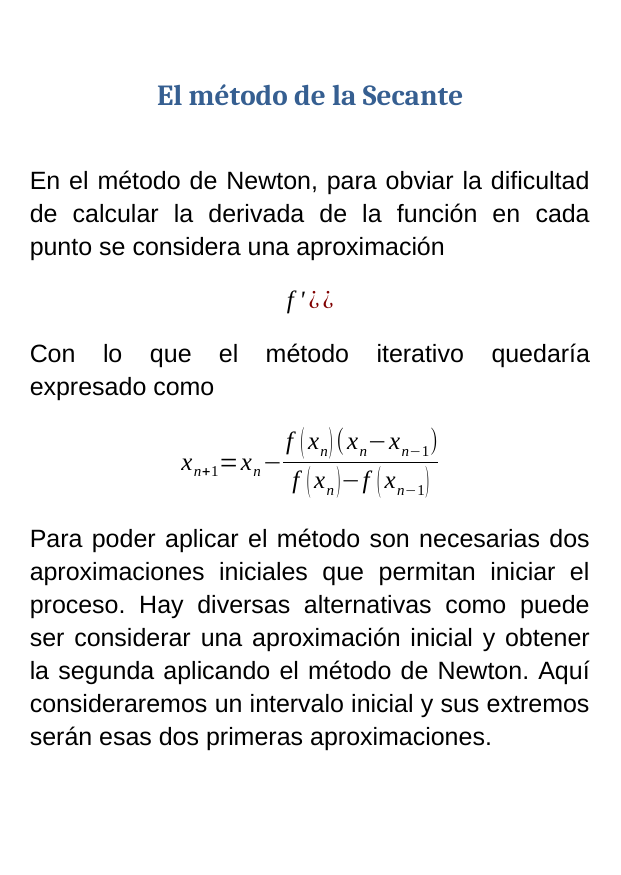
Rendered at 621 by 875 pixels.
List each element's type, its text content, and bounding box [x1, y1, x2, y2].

text Para poder aplicar el método son necesarias dos aproximaciones iniciales que permitan iniciar el proceso. Hay diversas alternativas como puede ser considerar una aproximación inicial y obtener la segunda aplicando el método de Newton. Aquí consideraremos un intervalo inicial y sus extremos serán esas dos primeras aproximaciones. [29, 524, 591, 751]
text En el método de Newton, para obviar la dificultad de calcular la derivada de la función en cada punto se considera una aproximación [29, 166, 591, 261]
subtitle El método de la Secante [29, 79, 591, 113]
text Con lo que el método iterativo quedaría expresado como [29, 339, 591, 401]
